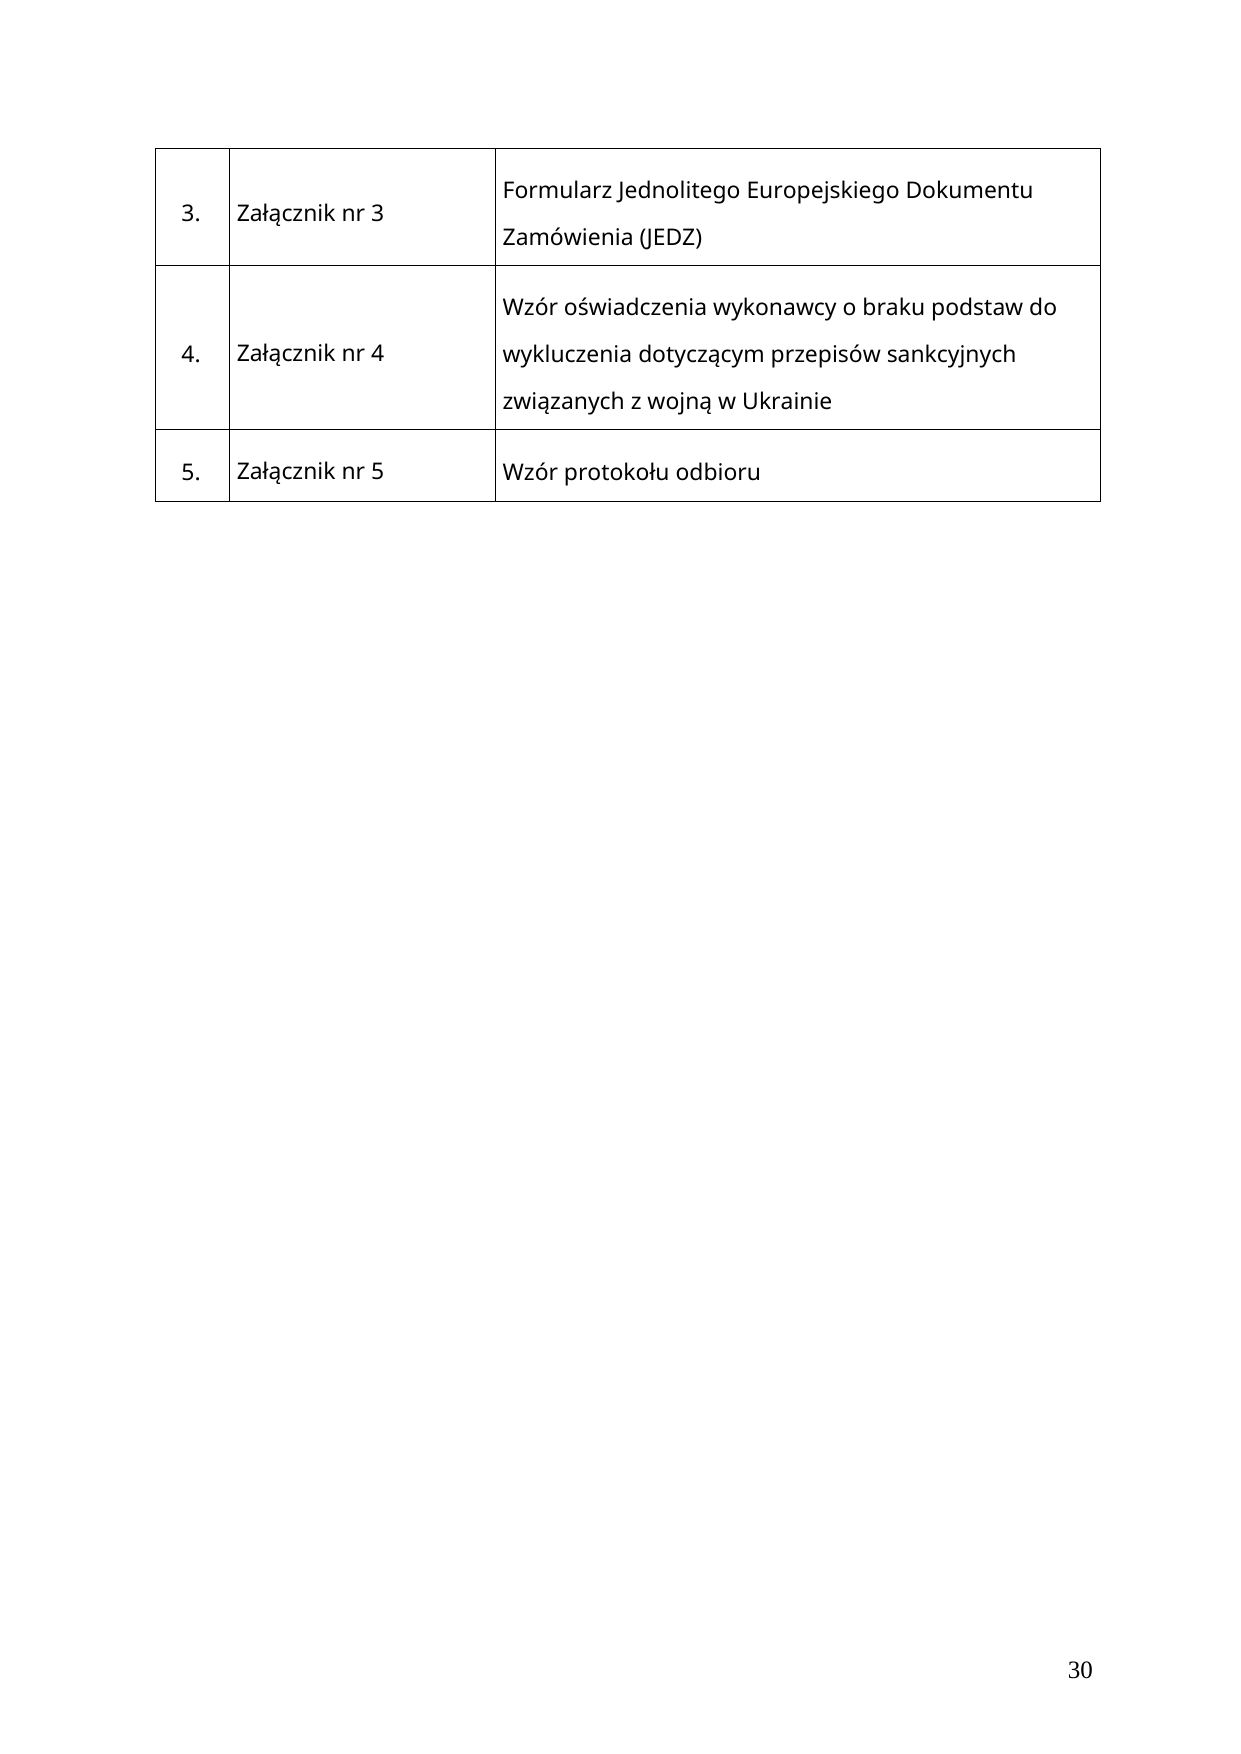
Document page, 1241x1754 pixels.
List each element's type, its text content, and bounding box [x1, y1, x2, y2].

table_cell [156, 266, 229, 429]
table_cell Wzór protokołu odbioru [496, 430, 1100, 501]
table_cell Załącznik nr 5 [230, 430, 495, 501]
table_cell Załącznik nr 4 [230, 266, 495, 429]
table_cell [156, 149, 229, 265]
table_cell [156, 430, 229, 501]
table_cell Wzór oświadczenia wykonawcy o braku podstaw do wykluczenia dotyczącym przepisów sankcyjnych związanych z wojną w Ukrainie [496, 266, 1100, 429]
table_cell Formularz Jednolitego Europejskiego Dokumentu Zamówienia (JEDZ) [496, 149, 1100, 265]
table_cell Załącznik nr 3 [230, 149, 495, 265]
